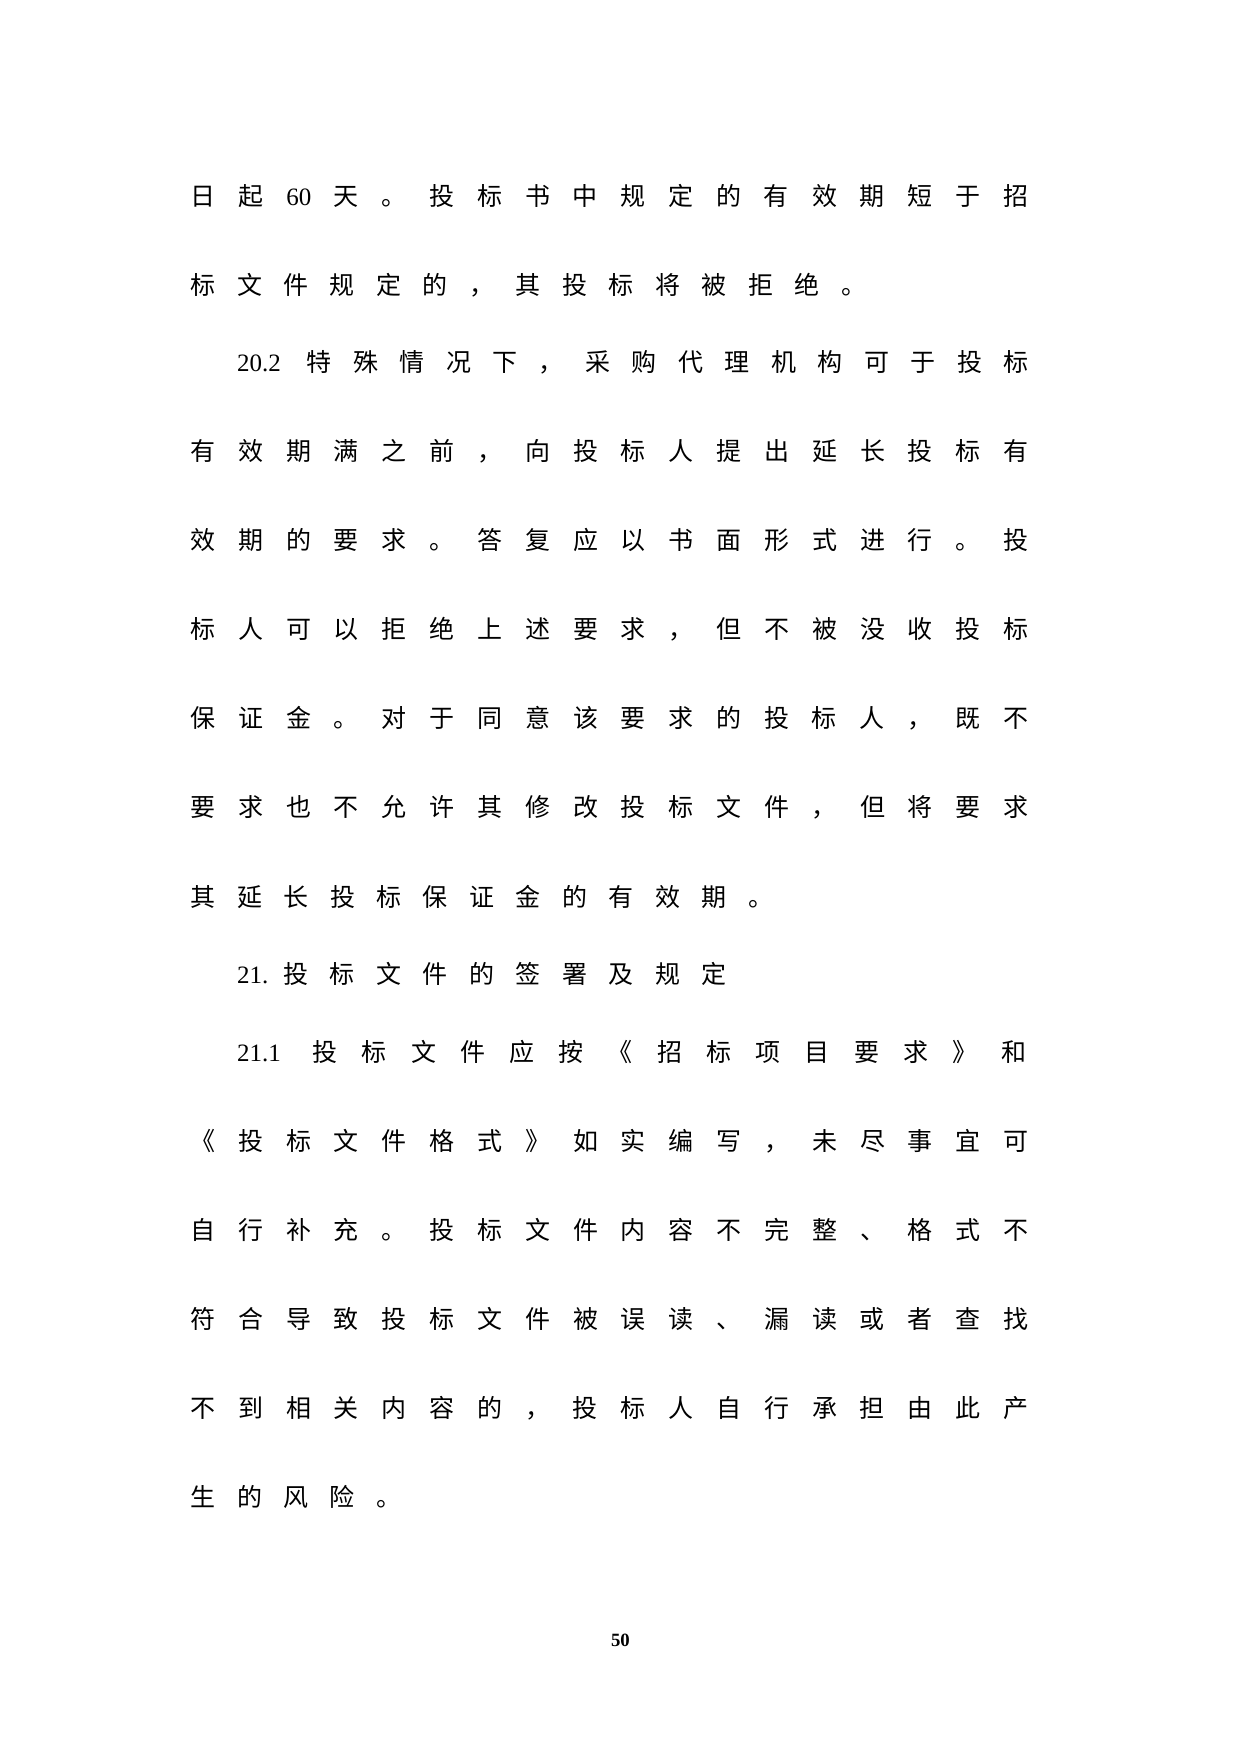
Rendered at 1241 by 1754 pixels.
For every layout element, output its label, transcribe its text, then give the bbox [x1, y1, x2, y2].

text 21.1 投标文件应按《招标项目要求》和《投标文件格式》如实编写，未尽事宜可自行补充。投标文件内容不完整、格式不符合导致投标文件被误读、漏读或者查找不到相关内容的，投标人自行承担由此产生的风险。 [190, 1020, 1050, 1525]
text 20.2 特殊情况下，采购代理机构可于投标有效期满之前，向投标人提出延长投标有效期的要求。答复应以书面形式进行。投标人可以拒绝上述要求，但不被没收投标保证金。对于同意该要求的投标人，既不要求也不允许其修改投标文件，但将要求其延长投标保证金的有效期。 [190, 331, 1050, 925]
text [190, 164, 1050, 313]
text 21. 投标文件的签署及规定 [190, 943, 1050, 1002]
